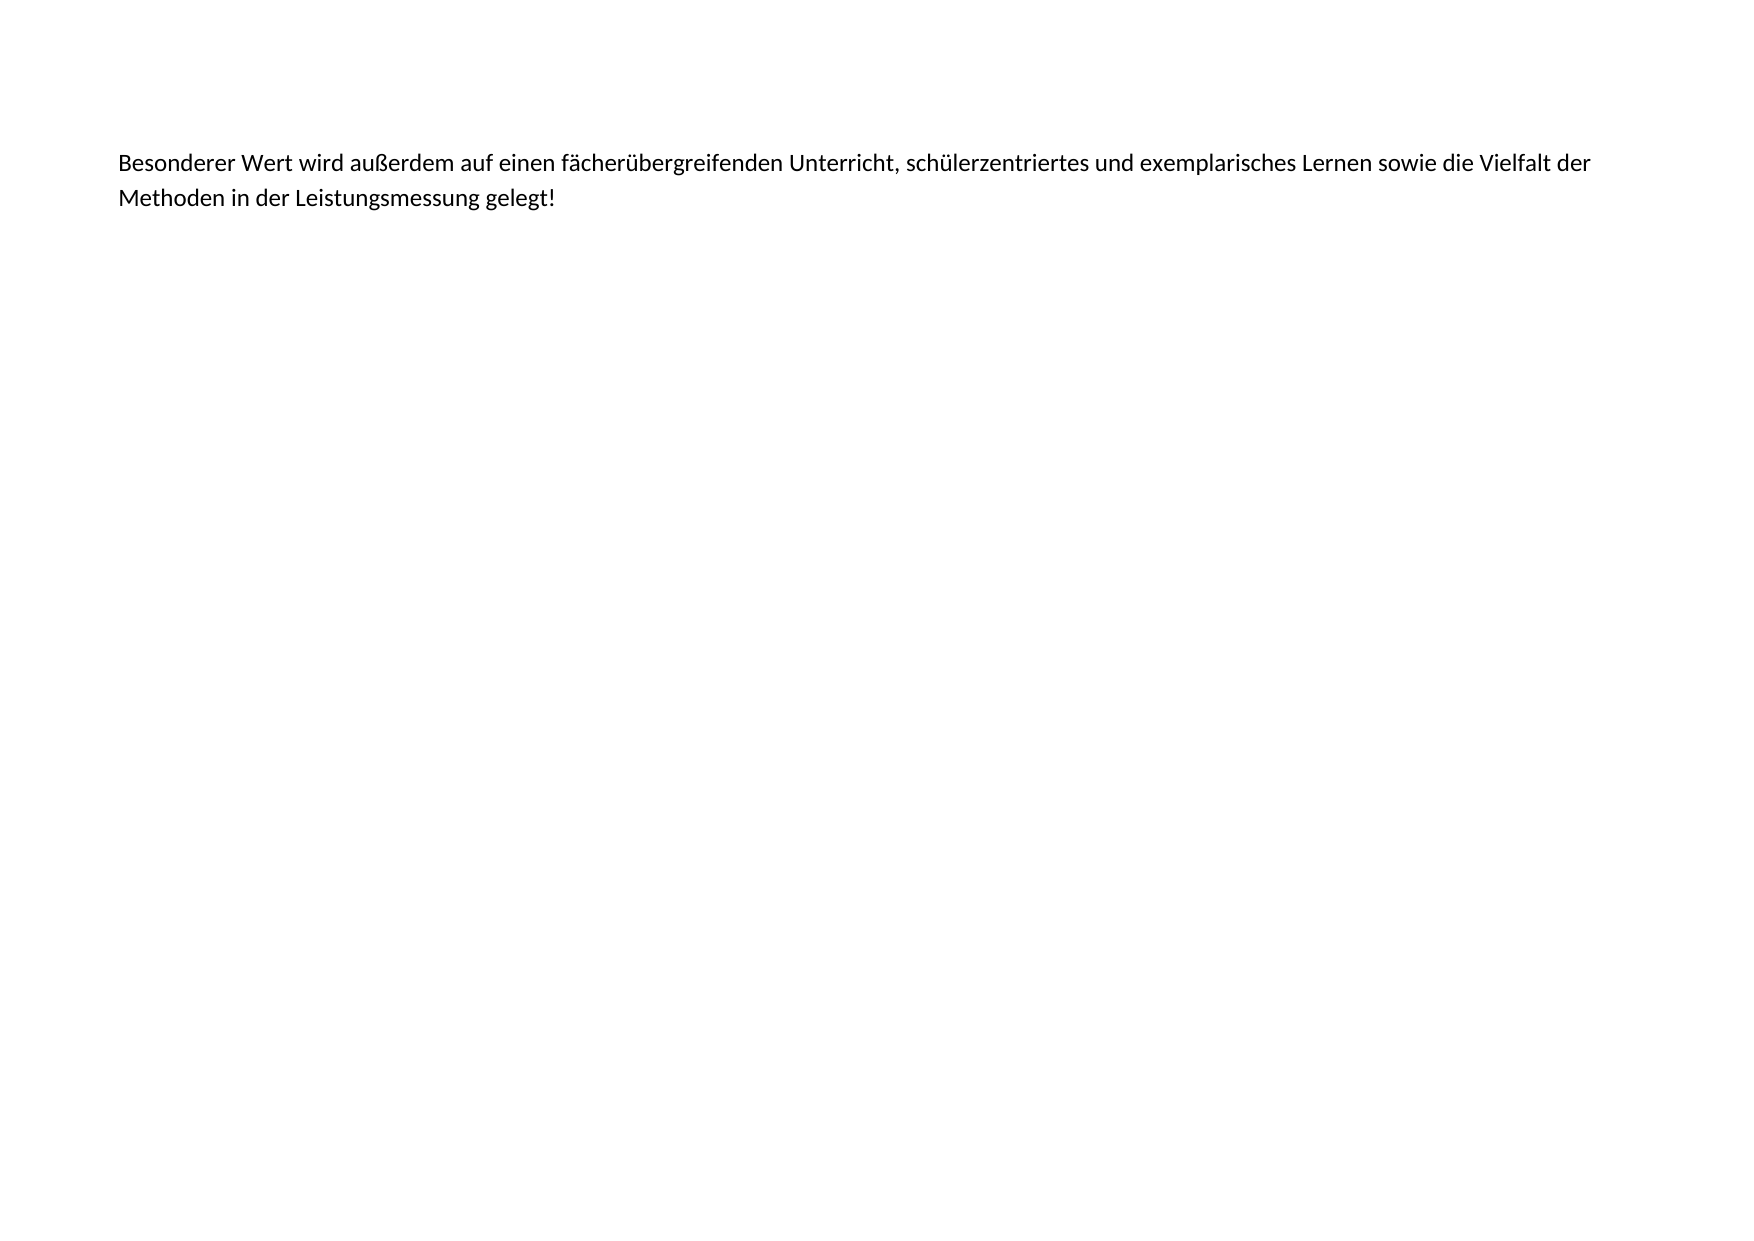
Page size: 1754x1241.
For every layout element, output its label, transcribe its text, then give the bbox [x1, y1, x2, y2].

text Besonderer Wert wird außerdem auf einen fächerübergreifenden Unterricht, schülerzentriertes und exemplarisches Lernen sowie die Vielfalt der Methoden in der Leistungsmessung gelegt! [118, 148, 1606, 213]
